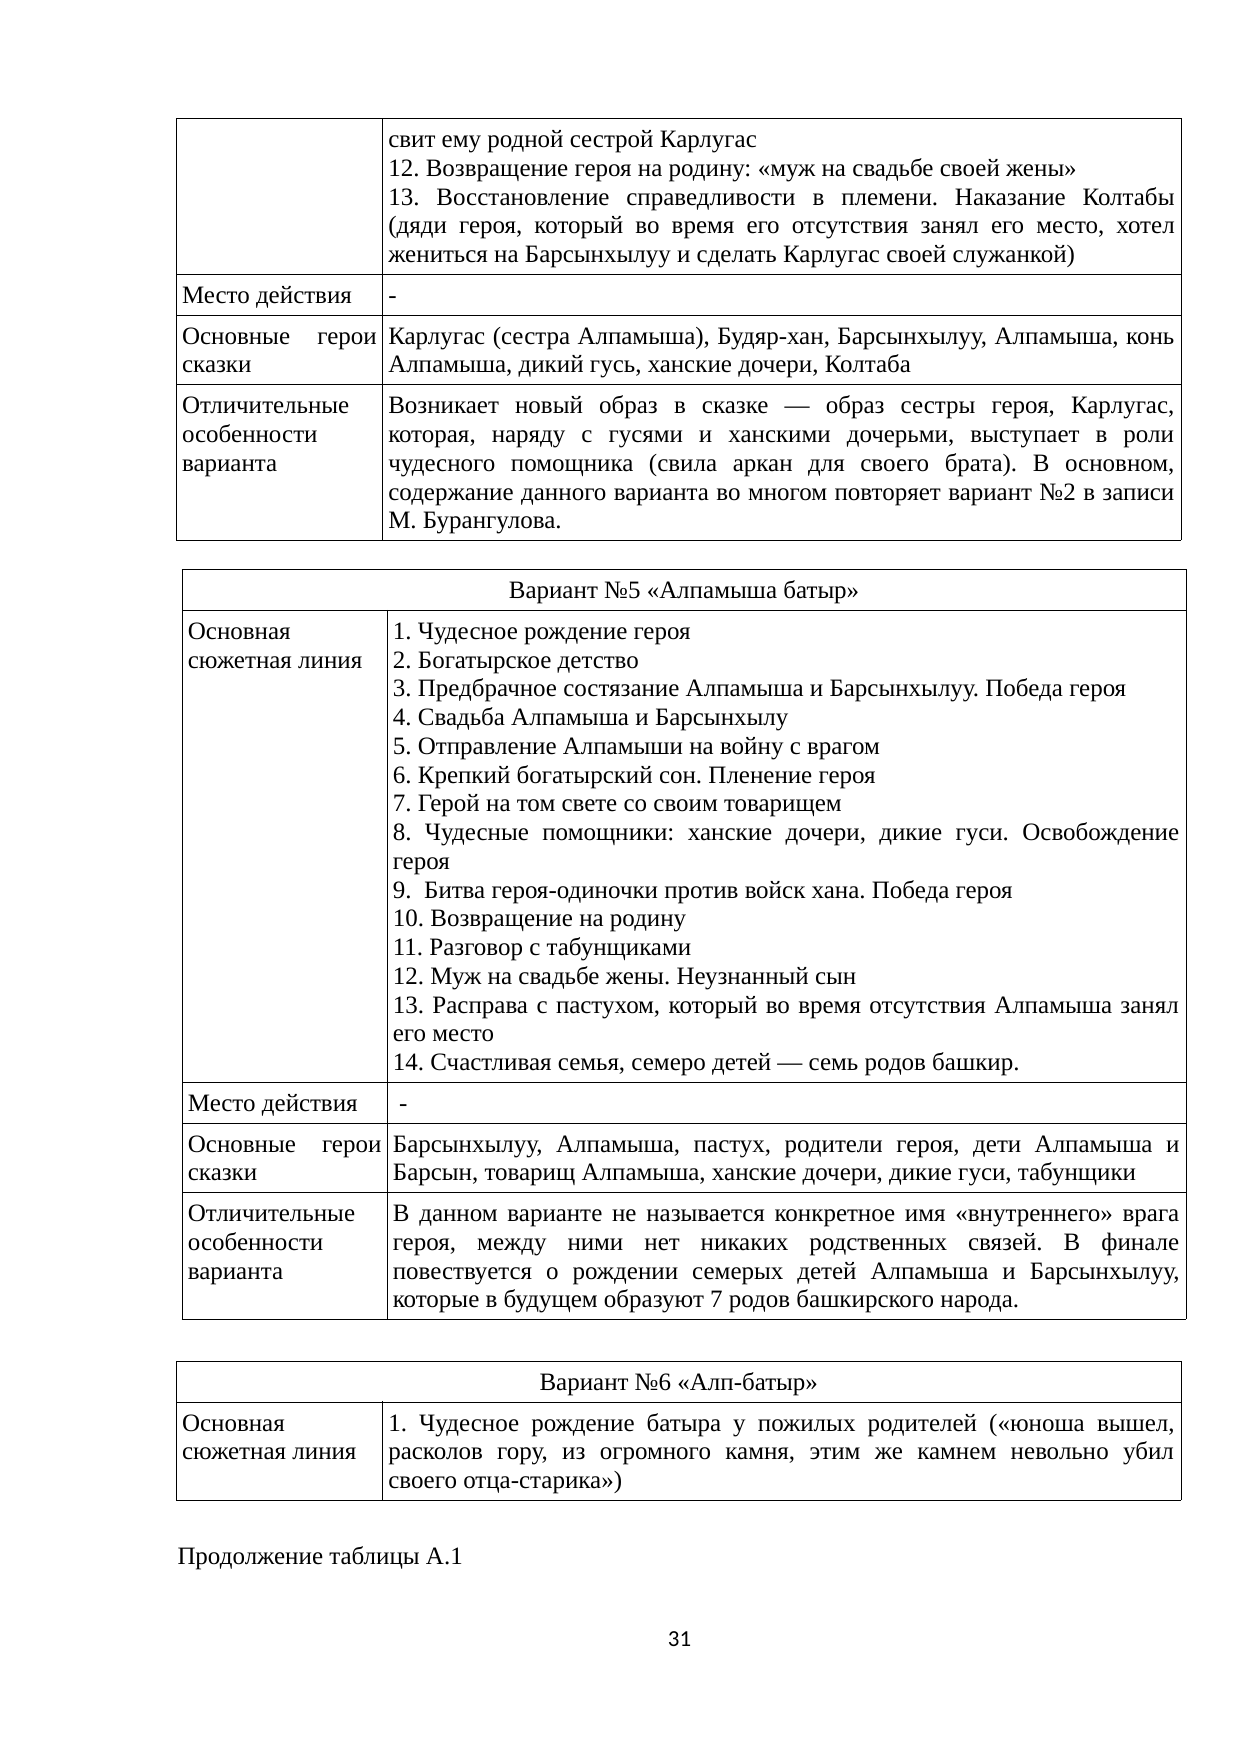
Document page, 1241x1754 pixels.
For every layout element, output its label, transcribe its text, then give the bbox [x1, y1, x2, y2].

table_cell Отличительные особенности варианта [177, 385, 382, 540]
table_cell - [383, 275, 1181, 314]
table_cell Основные герои сказки [183, 1124, 387, 1192]
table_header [383, 119, 1181, 274]
table_cell 1. Чудесное рождение батыра у пожилых родителей («юноша вышел, расколов гору, из огромного камня, этим же камнем невольно убил своего отца-старика») [383, 1403, 1181, 1500]
table_cell Возникает новый образ в сказке — образ сестры героя, Карлугас, которая, наряду с гусями и ханскими дочерьми, выступает в роли чудесного помощника (свила аркан для своего брата). В основном, содержание данного варианта во многом повторяет вариант №2 в записи М. Бурангулова. [383, 385, 1181, 540]
table_cell 1. Чудесное рождение героя 2. Богатырское детство 3. Предбрачное состязание Алпамыша и Барсынхылуу. Победа героя 4. Свадьба Алпамыша и Барсынхылу 5. Отправление Алпамыши на войну с врагом 6. Крепкий богатырский сон. Пленение героя 7. Герой на том свете со своим товарищем 8. Чудесные помощники: ханские дочери, дикие гуси. Освобождение героя 9. Битва героя-одиночки против войск хана. Победа героя 10. Возвращение на родину 11. Разговор с табунщиками 12. Муж на свадьбе жены. Неузнанный сын 13. Расправа с пастухом, который во время отсутствия Алпамыша занял его место 14. Счастливая семья, семеро детей — семь родов башкир. [388, 611, 1186, 1082]
table_cell Карлугас (сестра Алпамыша), Будяр-хан, Барсынхылуу, Алпамыша, конь Алпамыша, дикий гусь, ханские дочери, Колтаба [383, 316, 1181, 384]
table_cell Отличительные особенности варианта [183, 1193, 387, 1319]
table_header [177, 119, 382, 274]
table_cell Основная сюжетная линия [177, 1403, 382, 1500]
text Продолжение таблицы А.1 [177, 1541, 1181, 1570]
table_cell Место действия [177, 275, 382, 314]
table_cell Основная сюжетная линия [183, 611, 387, 1082]
table_cell Барсынхылуу, Алпамыша, пастух, родители героя, дети Алпамыша и Барсын, товарищ Алпамыша, ханские дочери, дикие гуси, табунщики [388, 1124, 1186, 1192]
table_cell - [388, 1083, 1186, 1122]
table_cell Место действия [183, 1083, 387, 1122]
table_header Вариант №6 «Алп-батыр» [177, 1362, 1181, 1401]
table_header Вариант №5 «Алпамыша батыр» [183, 570, 1186, 610]
table_cell В данном варианте не называется конкретное имя «внутреннего» врага героя, между ними нет никаких родственных связей. В финале повествуется о рождении семерых детей Алпамыша и Барсынхылуу, которые в будущем образуют 7 родов башкирского народа. [388, 1193, 1186, 1319]
table_cell Основные герои сказки [177, 316, 382, 384]
